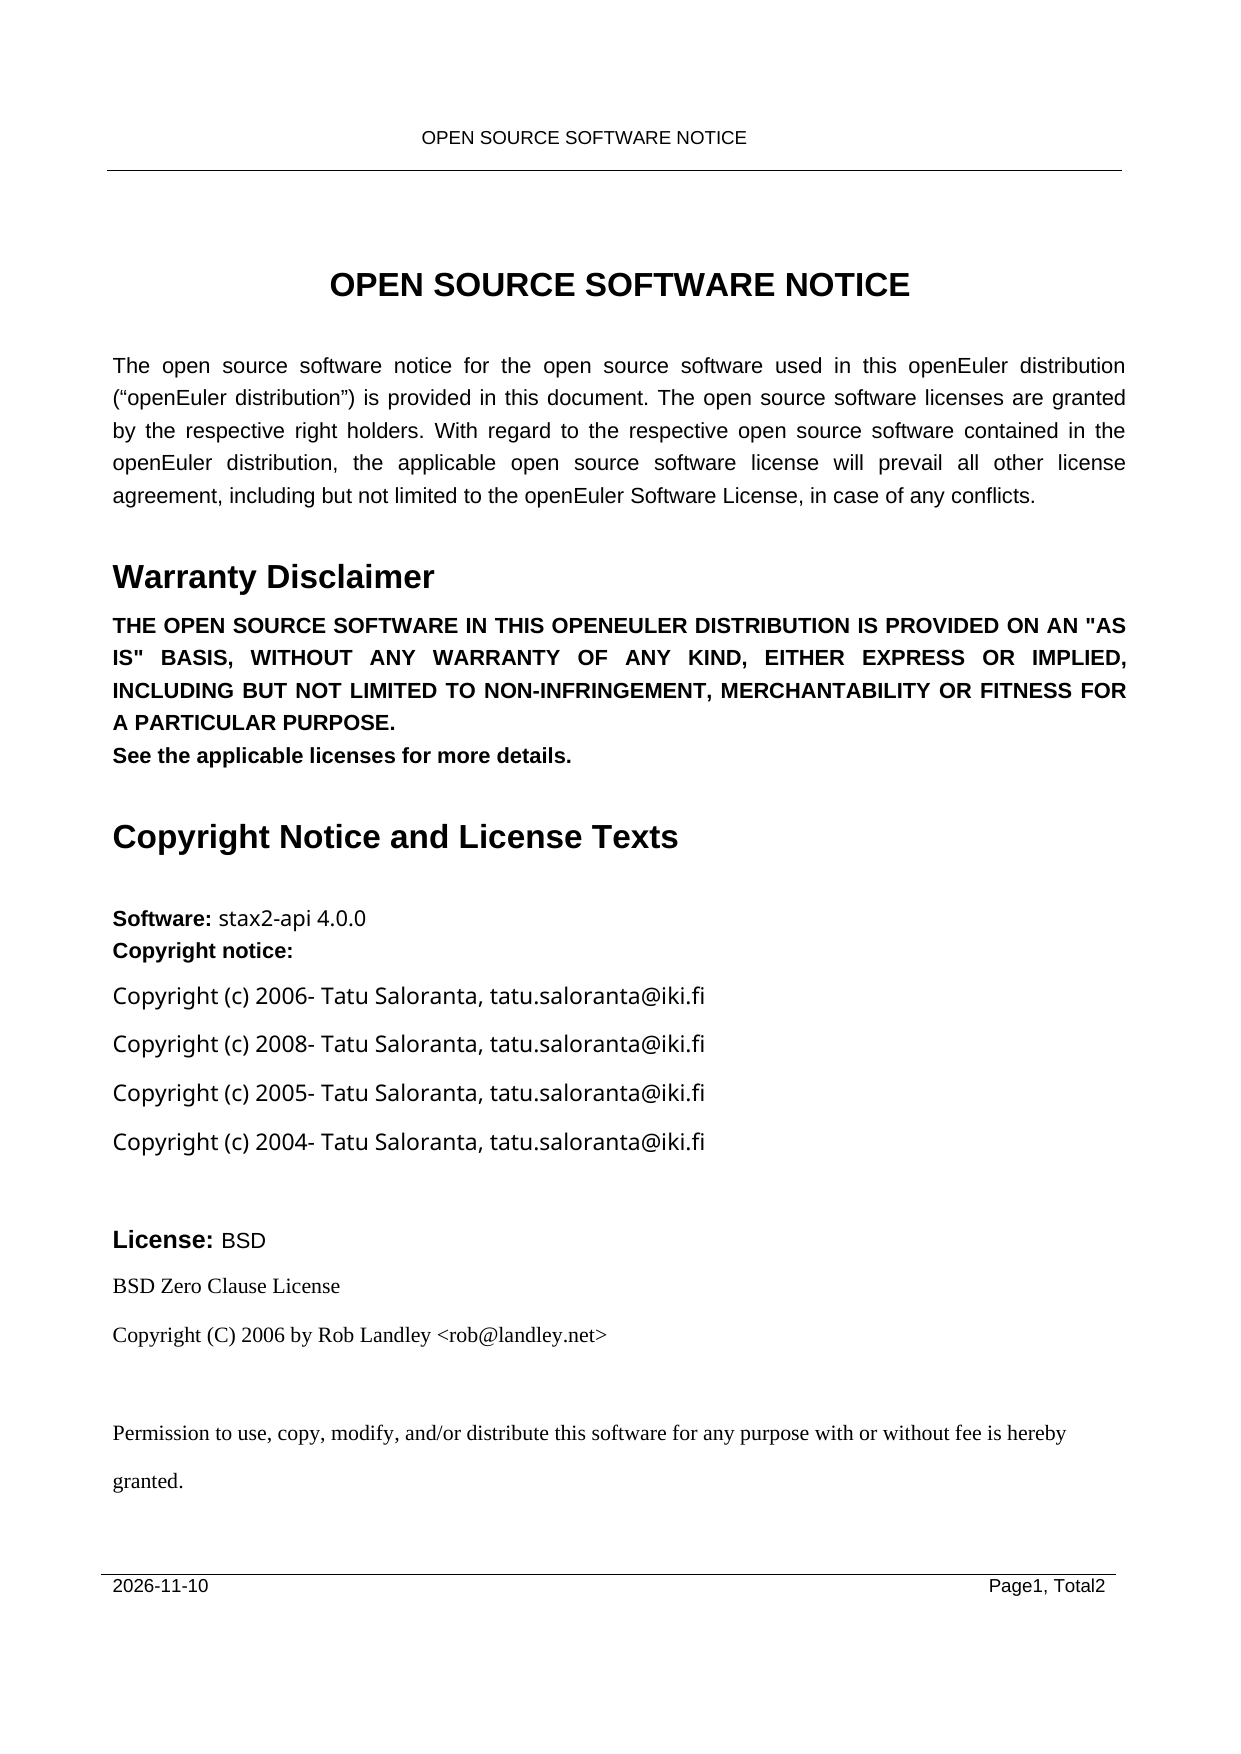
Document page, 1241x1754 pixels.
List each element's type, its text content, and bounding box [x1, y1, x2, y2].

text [112, 1270, 1128, 1497]
text Copyright (c) 2006- Tatu Saloranta, tatu.saloranta@iki.fi Copyright (c) 2008- Tatu Saloranta, tatu.saloranta@iki.fi Copyright (c) 2005- Tatu Saloranta, tatu.saloranta@iki.fi Copyright (c) 2004- Tatu Saloranta, tatu.saloranta@iki.fi [112, 979, 1128, 1207]
text Warranty Disclaimer [112, 544, 1128, 609]
text Software: stax2-api 4.0.0 [112, 901, 1128, 934]
text Copyright Notice and License Texts [112, 804, 1128, 869]
text Copyright notice: [112, 934, 1128, 966]
text OPEN SOURCE SOFTWARE NOTICE [112, 251, 1128, 316]
text THE OPEN SOURCE SOFTWARE IN THIS OPENEULER DISTRIBUTION IS PROVIDED ON AN "AS IS" BASIS, WITHOUT ANY WARRANTY OF ANY KIND, EITHER EXPRESS OR IMPLIED, INCLUDING BUT NOT LIMITED TO NON-INFRINGEMENT, MERCHANTABILITY OR FITNESS FOR A PARTICULAR PURPOSE. See the applicable licenses for more details. [112, 609, 1128, 771]
text The open source software notice for the open source software used in this openEuler distribution (“openEuler distribution”) is provided in this document. The open source software licenses are granted by the respective right holders. With regard to the respective open source software contained in the openEuler distribution, the applicable open source software license will prevail all other license agreement, including but not limited to the openEuler Software License, in case of any conflicts. [112, 349, 1128, 511]
text License: BSD [112, 1223, 1128, 1255]
